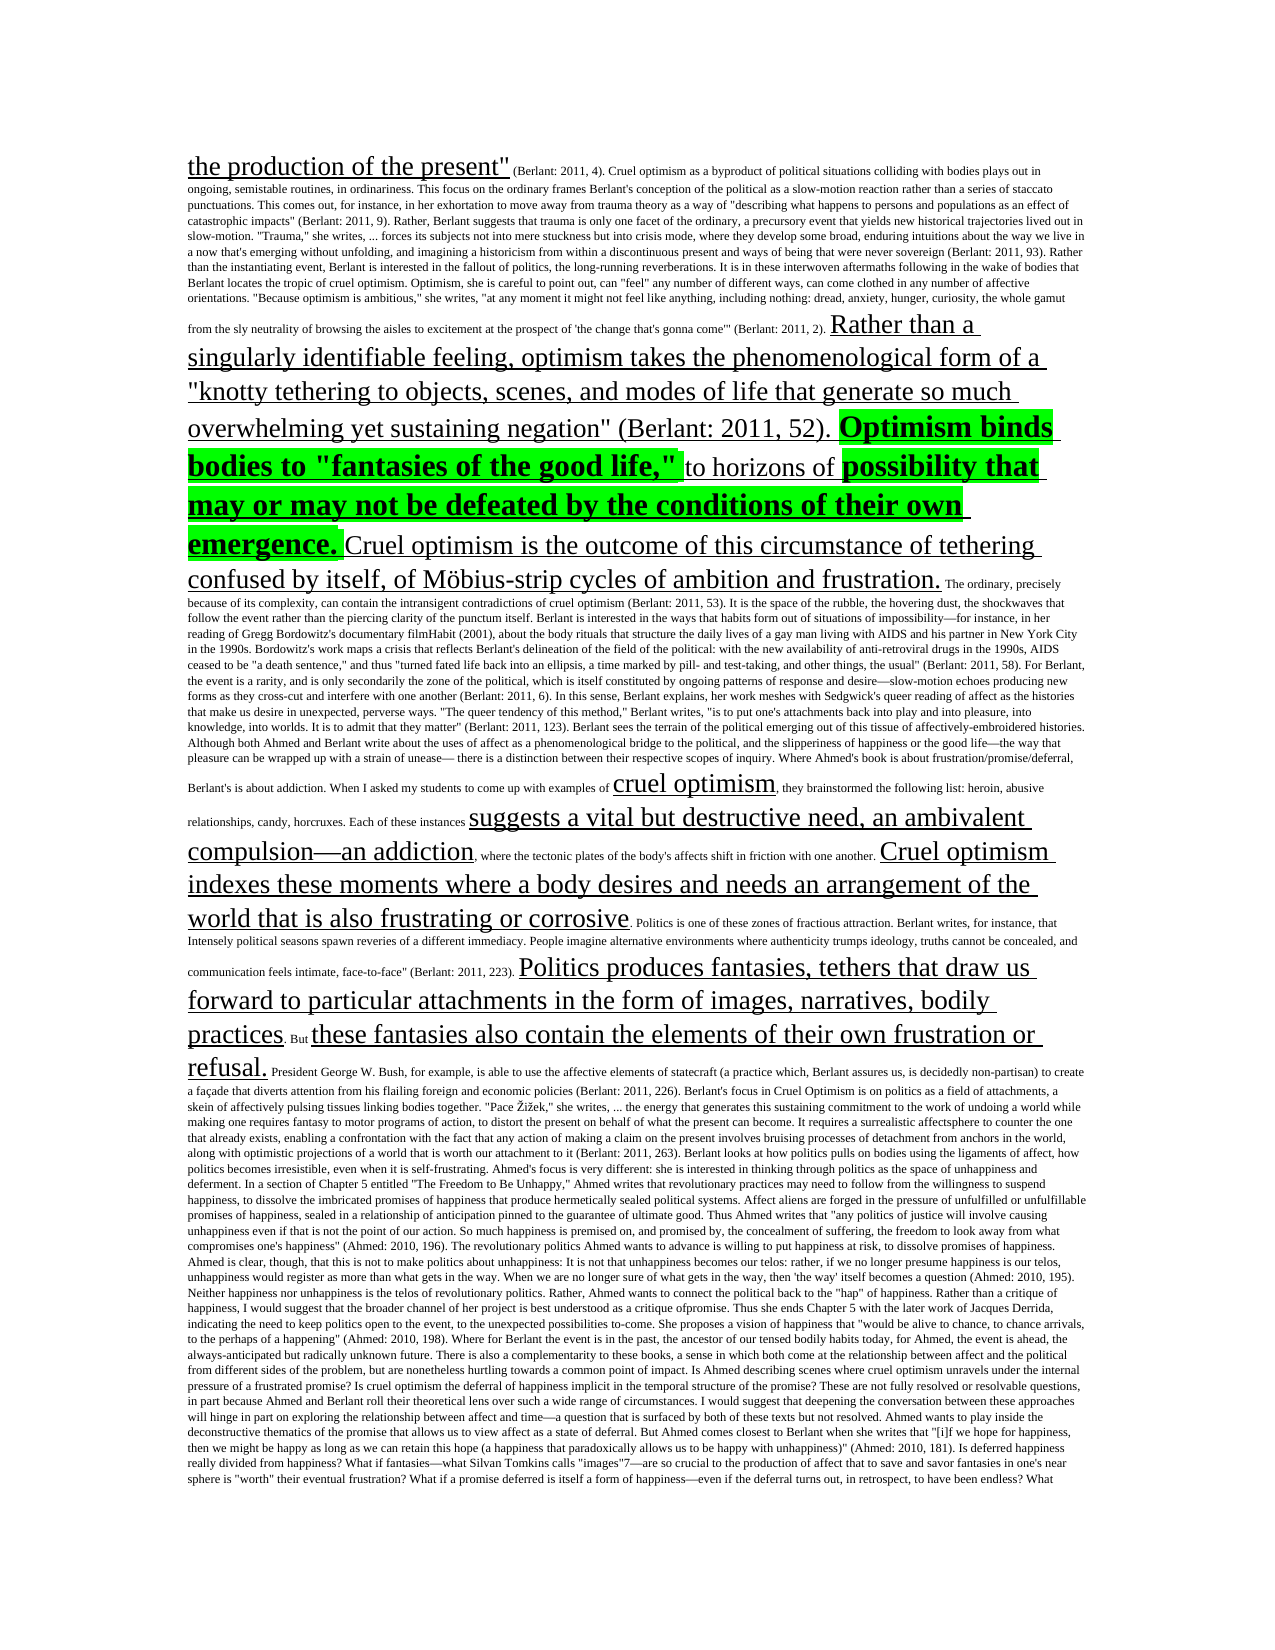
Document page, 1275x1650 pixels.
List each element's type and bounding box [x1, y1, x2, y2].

text [187, 150, 1087, 1486]
